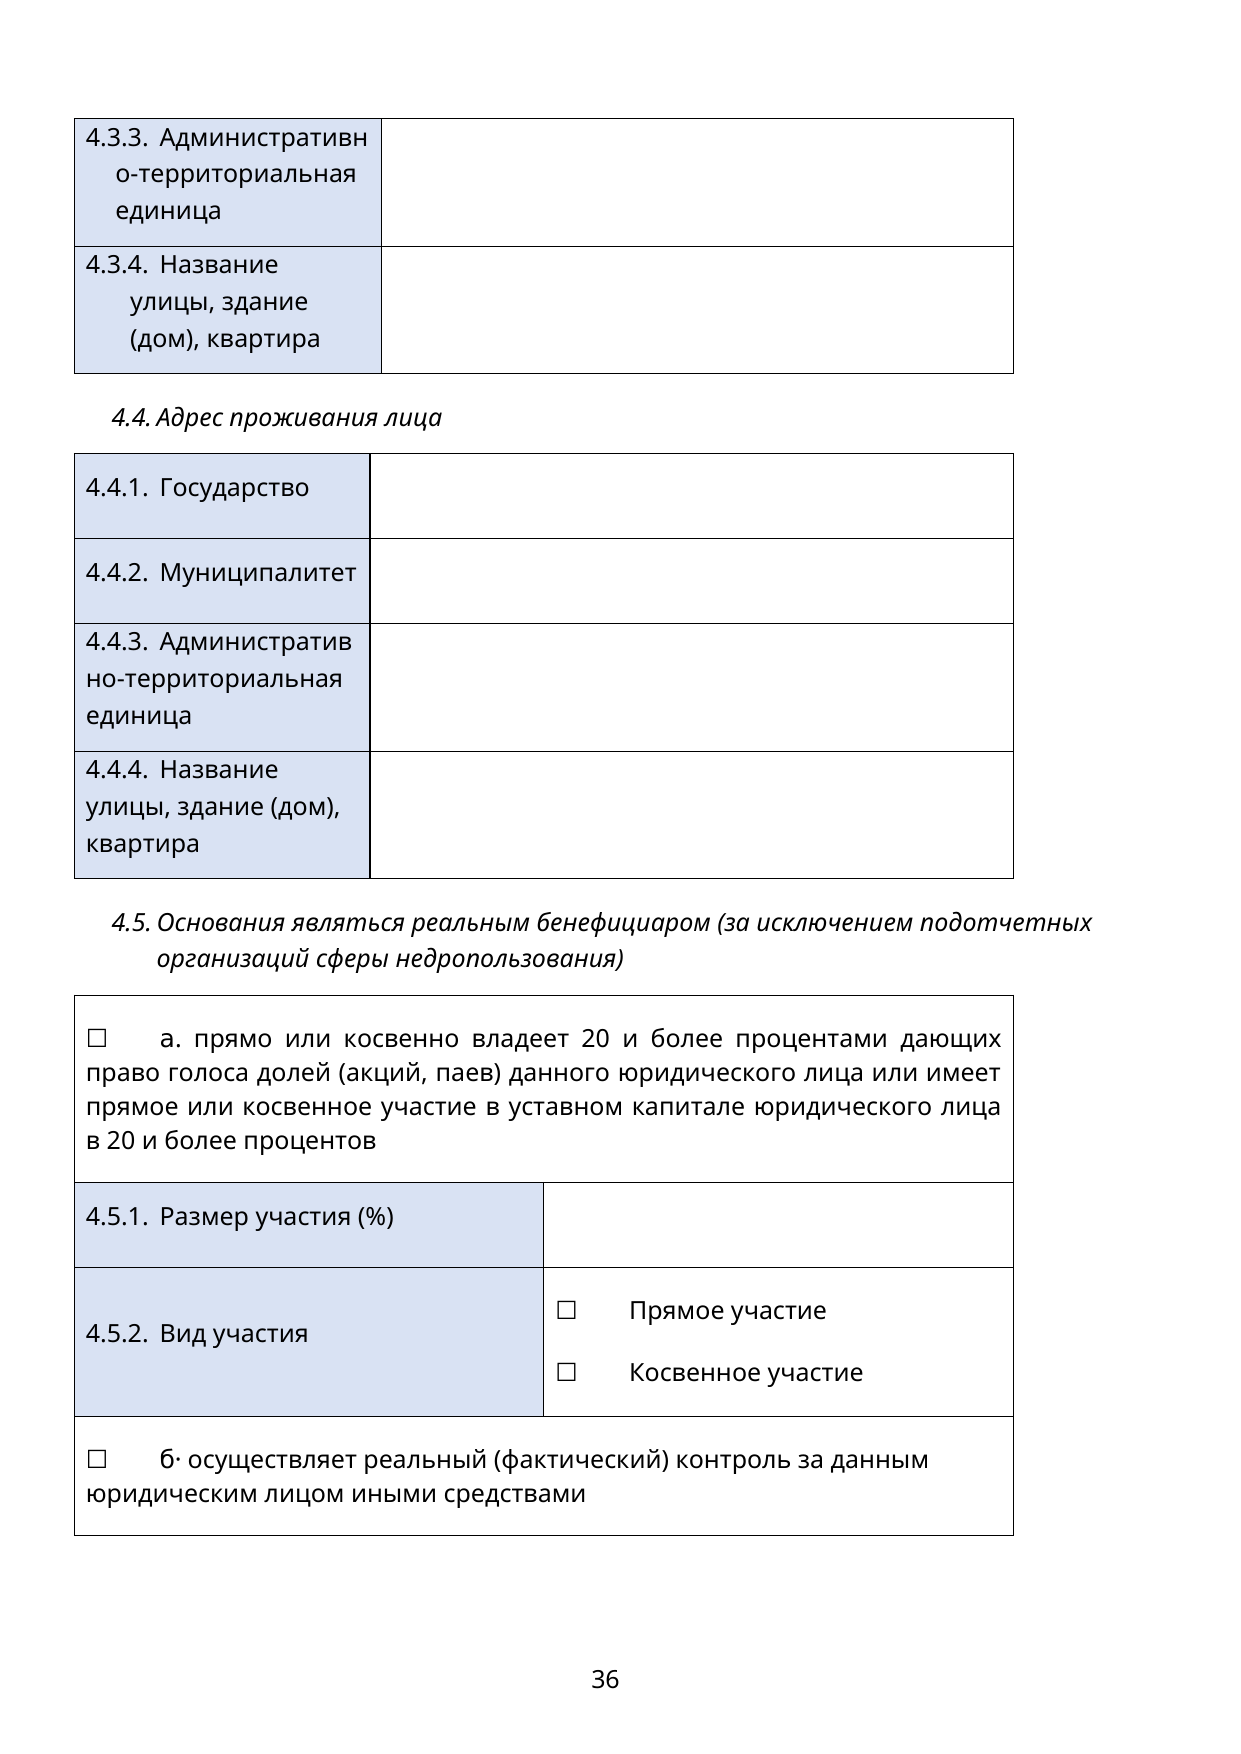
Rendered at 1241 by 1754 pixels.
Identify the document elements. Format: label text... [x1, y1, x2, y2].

table_cell Название улицы, здание (дом), квартира [75, 247, 381, 373]
table_cell Размер участия (%) [75, 1183, 543, 1267]
table_header Государство [75, 454, 369, 538]
table_cell [382, 247, 1013, 373]
table_cell Муниципалитет [75, 539, 369, 623]
list Основания являться реальным бенефициаром (за исключением подотчетных организаций сферы недропользования) [111, 904, 1137, 975]
table_cell [544, 1183, 1013, 1267]
table_cell Прямое участие Косвенное участие [544, 1268, 1013, 1416]
table_cell [382, 119, 1013, 246]
table_cell [371, 539, 1013, 623]
table_cell Название улицы, здание (дом), квартира [75, 752, 369, 878]
table_cell [371, 752, 1013, 878]
table_cell Административно-территориальная единица [75, 624, 369, 751]
table_cell [371, 624, 1013, 751]
table_cell б․ осуществляет реальный (фактический) контроль за данным юридическим лицом иными средствами [75, 1417, 1013, 1535]
table_cell Административно-территориальная единица [75, 119, 381, 246]
table_header а. прямо или косвенно владеет 20 и более процентами дающих право голоса долей (акций, паев) данного юридического лица или имеет прямое или косвенное участие в уставном капитале юридического лица в 20 и более процентов [75, 996, 1013, 1182]
list Адрес проживания лица [111, 399, 1137, 433]
table_header [371, 454, 1013, 538]
table_cell Вид участия [75, 1268, 543, 1416]
